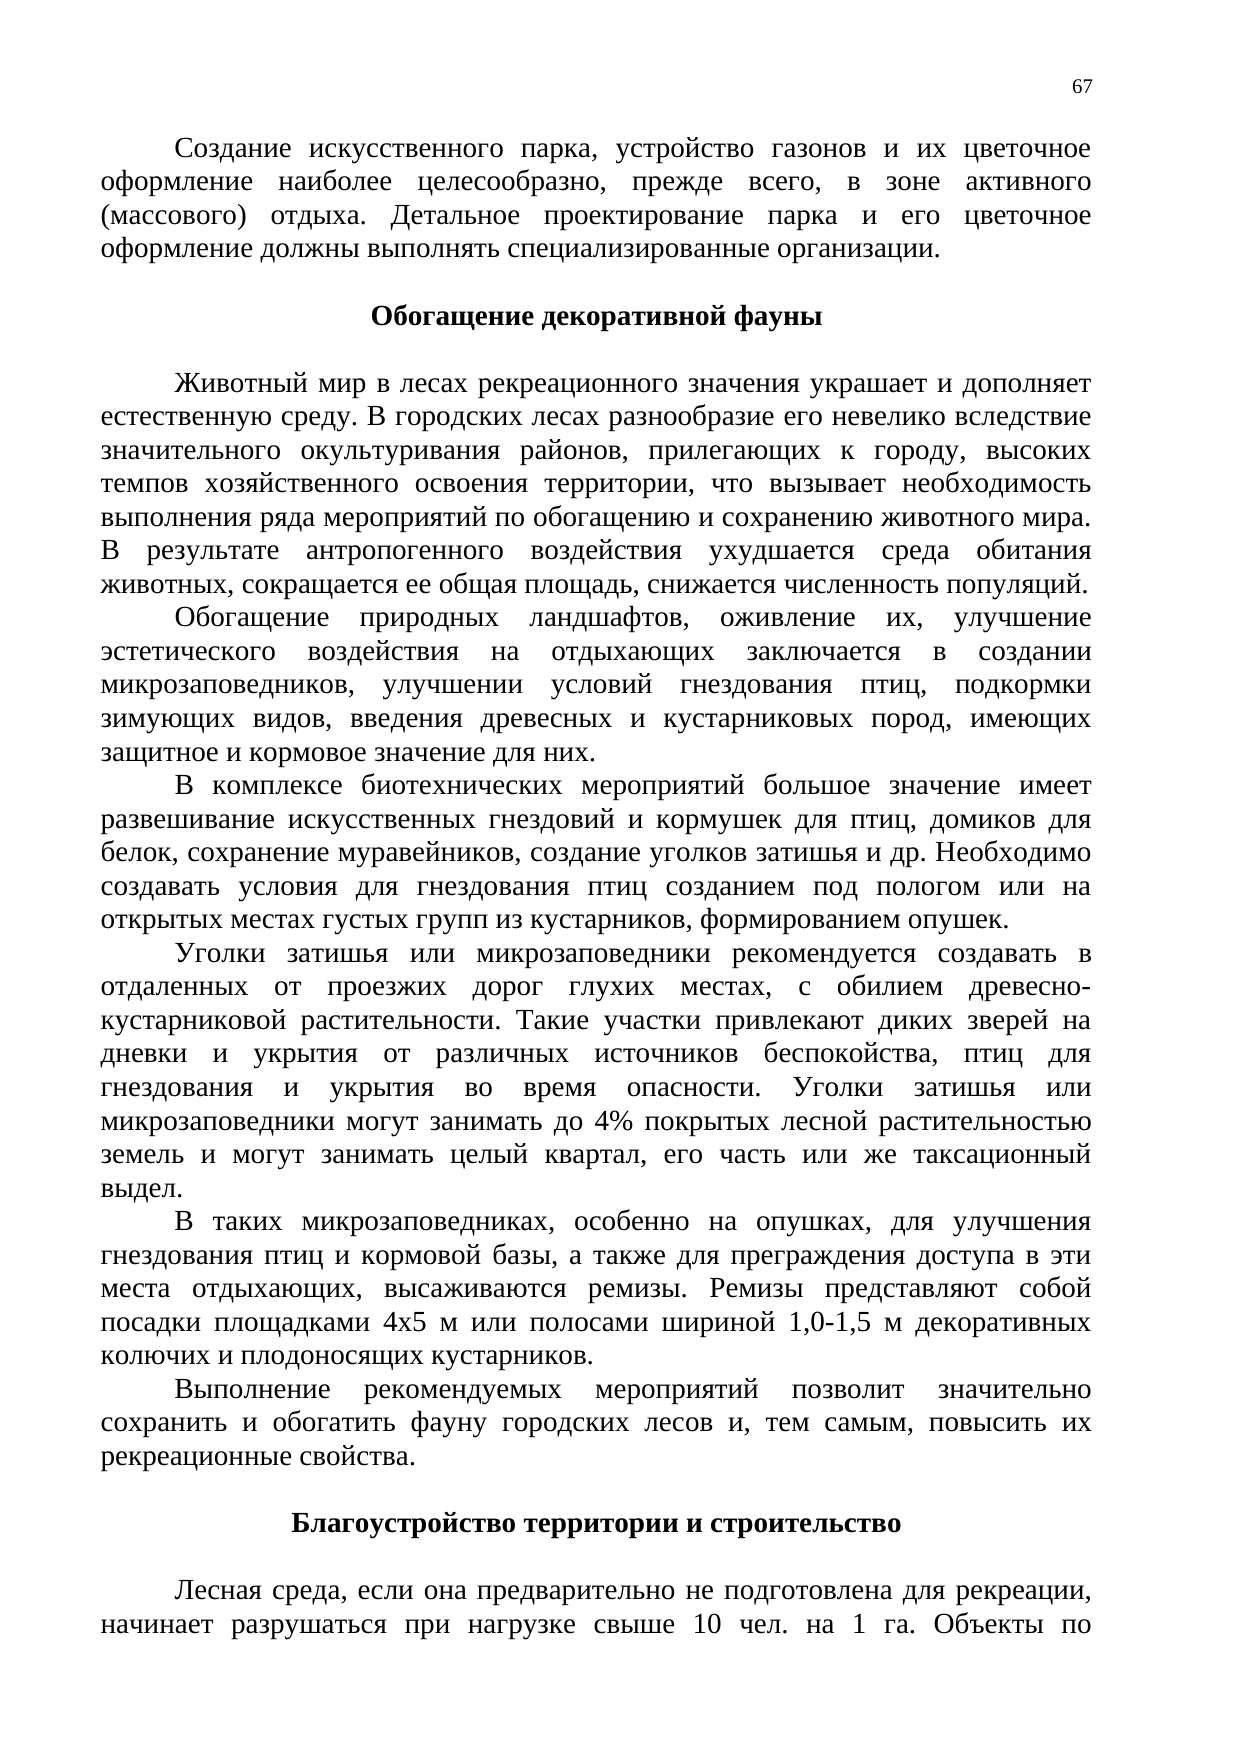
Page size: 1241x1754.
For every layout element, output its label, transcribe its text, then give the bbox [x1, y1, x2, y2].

text Создание искусственного парка, устройство газонов и их цветочное оформление наиболее целесообразно, прежде всего, в зоне активного (массового) отдыха. Детальное проектирование парка и его цветочное оформление должны выполнять специализированные организации. [100, 130, 1092, 264]
text В таких микрозаповедниках, особенно на опушках, для улучшения гнездования птиц и кормовой базы, а также для преграждения доступа в эти места отдыхающих, высаживаются ремизы. Ремизы представляют собой посадки площадками 4х5 м или полосами шириной 1,0- декоративных колючих и плодоносящих кустарников. [100, 1203, 1092, 1371]
text Обогащение декоративной фауны [100, 298, 1092, 331]
text Животный мир в лесах рекреационного значения украшает и дополняет естественную среду. В городских лесах разнообразие его невелико вследствие значительного окультуривания районов, прилегающих к городу, высоких темпов хозяйственного освоения территории, что вызывает необходимость выполнения ряда мероприятий по обогащению и сохранению животного мира. В результате антропогенного воздействия ухудшается среда обитания животных, сокращается ее общая площадь, снижается численность популяций. [100, 365, 1092, 599]
text В комплексе биотехнических мероприятий большое значение имеет развешивание искусственных гнездовий и кормушек для птиц, домиков для белок, сохранение муравейников, создание уголков затишья и др. Необходимо создавать условия для гнездования птиц созданием под пологом или на открытых местах густых групп из кустарников, формированием опушек. [100, 767, 1092, 935]
text Уголки затишья или микрозаповедники рекомендуется создавать в отдаленных от проезжих дорог глухих местах, с обилием древесно-кустарниковой растительности. Такие участки привлекают диких зверей на дневки и укрытия от различных источников беспокойства, птиц для гнездования и укрытия во время опасности. Уголки затишья или микрозаповедники могут занимать до 4% покрытых лесной растительностью земель и могут занимать целый квартал, его часть или же таксационный выдел. [100, 935, 1092, 1203]
text Благоустройство территории и строительство [100, 1505, 1092, 1539]
text Выполнение рекомендуемых мероприятий позволит значительно сохранить и обогатить фауну городских лесов и, тем самым, повысить их рекреационные свойства. [100, 1371, 1092, 1472]
text Обогащение природных ландшафтов, оживление их, улучшение эстетического воздействия на отдыхающих заключается в создании микрозаповедников, улучшении условий гнездования птиц, подкормки зимующих видов, введения древесных и кустарниковых пород, имеющих защитное и кормовое значение для них. [100, 599, 1092, 767]
